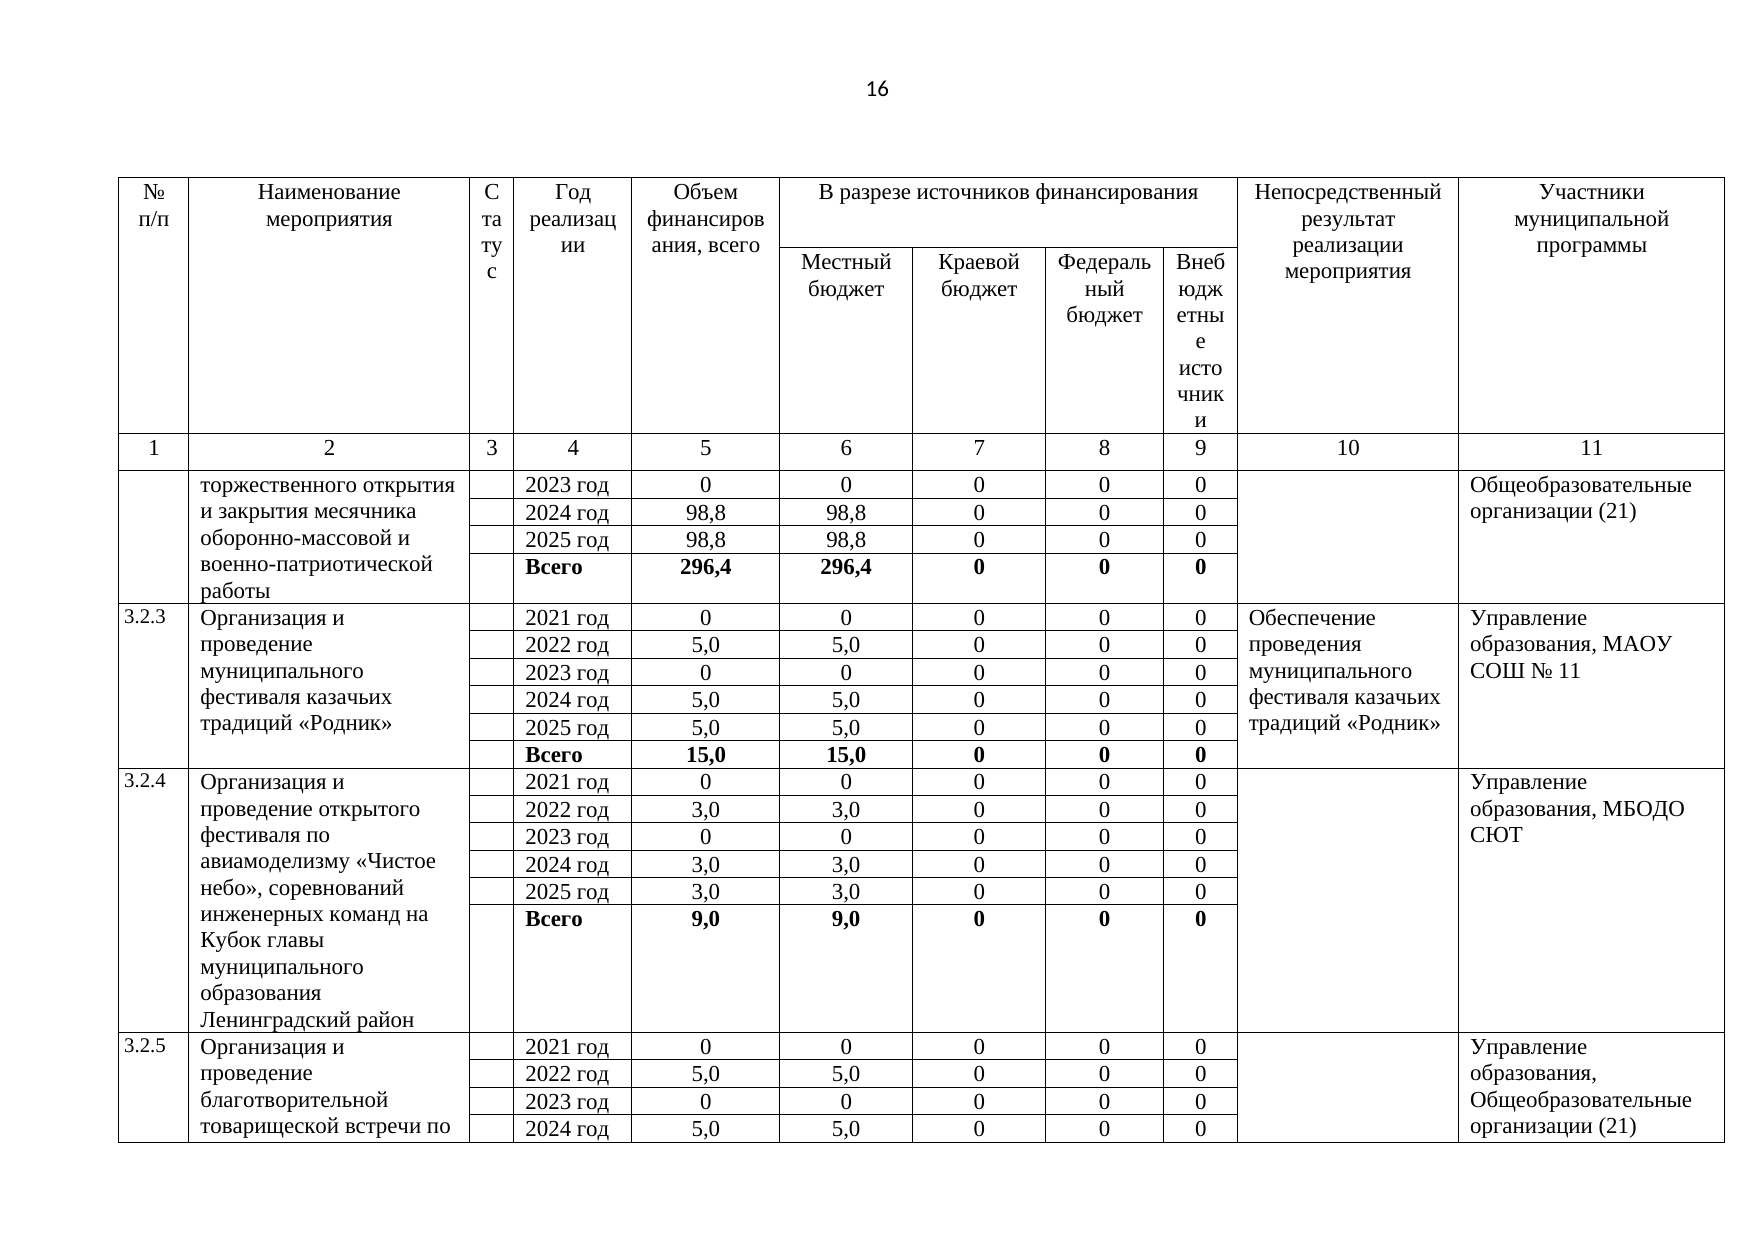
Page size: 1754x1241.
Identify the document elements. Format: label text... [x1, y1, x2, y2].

table_cell [470, 796, 513, 822]
table_cell 5,0 [780, 631, 912, 658]
table_cell [1238, 1033, 1458, 1142]
table_cell 0 [1046, 1033, 1163, 1059]
table_cell 0 [1046, 1088, 1163, 1114]
table_cell 0 [1164, 905, 1237, 1032]
table_cell 0 [632, 1033, 779, 1059]
table_header Статус [470, 178, 513, 433]
table_cell 0 [1046, 471, 1163, 498]
table_cell 8 [1046, 434, 1163, 470]
table_cell [1238, 769, 1458, 1032]
table_cell 0 [913, 1088, 1045, 1114]
table_cell 0 [1164, 471, 1237, 498]
table_cell 5,0 [632, 714, 779, 740]
table_cell 0 [1164, 554, 1237, 603]
table_cell 0 [913, 526, 1045, 552]
table_cell 0 [913, 659, 1045, 685]
table_cell 5,0 [780, 1060, 912, 1087]
table_cell 9,0 [632, 905, 779, 1032]
table_cell Местный бюджет [780, 248, 912, 433]
table_cell 0 [632, 823, 779, 849]
table_cell 98,8 [780, 499, 912, 525]
table_cell 296,4 [632, 554, 779, 603]
table_cell 0 [913, 1060, 1045, 1087]
table_cell 0 [1046, 823, 1163, 849]
table_cell 2025 год [514, 526, 631, 552]
table_cell 2025 год [514, 878, 631, 904]
table_cell 0 [913, 851, 1045, 877]
table_cell 0 [1046, 526, 1163, 552]
table_cell Всего [514, 554, 631, 603]
table_cell [470, 631, 513, 658]
table_cell 0 [1164, 878, 1237, 904]
table_cell 5,0 [780, 686, 912, 713]
table_header Год реализации [514, 178, 631, 433]
table_cell 0 [1046, 1115, 1163, 1142]
table_cell 2023 год [514, 823, 631, 849]
table_cell [470, 554, 513, 603]
table_cell 0 [780, 1088, 912, 1114]
table_cell 3.2.5 [119, 1033, 188, 1142]
table_cell [470, 1033, 513, 1059]
table_cell 2022 год [514, 1060, 631, 1087]
table_cell 1 [119, 434, 188, 470]
table_cell 10 [1238, 434, 1458, 470]
table_cell 98,8 [780, 526, 912, 552]
table_cell 0 [780, 604, 912, 630]
table_cell 0 [913, 604, 1045, 630]
table_cell 0 [632, 604, 779, 630]
table_cell 2024 год [514, 686, 631, 713]
table_cell 0 [913, 741, 1045, 767]
table_cell 0 [1164, 714, 1237, 740]
table_cell 5,0 [632, 686, 779, 713]
table_cell 3,0 [780, 796, 912, 822]
table_cell 3,0 [632, 796, 779, 822]
table_cell [470, 659, 513, 685]
table_cell Организация и проведение благотворительной товарищеской встречи по футболу «Под флагом добра» [189, 1033, 469, 1142]
table_cell 98,8 [632, 499, 779, 525]
table_cell Внебюджетные источники [1164, 248, 1237, 433]
table_cell 15,0 [632, 741, 779, 767]
table_cell 0 [1164, 604, 1237, 630]
table_cell 0 [1164, 796, 1237, 822]
table_cell 0 [1164, 769, 1237, 795]
table_cell 0 [632, 471, 779, 498]
table_cell 0 [632, 659, 779, 685]
table_header Участники муниципальной программы [1459, 178, 1724, 433]
table_cell 2 [189, 434, 469, 470]
table_cell 2024 год [514, 1115, 631, 1142]
table_cell 6 [780, 434, 912, 470]
table_cell 0 [913, 796, 1045, 822]
table_cell 0 [780, 769, 912, 795]
table_cell 296,4 [780, 554, 912, 603]
table_cell 98,8 [632, 526, 779, 552]
table_cell 0 [913, 823, 1045, 849]
table_cell 7 [913, 434, 1045, 470]
table_cell 0 [913, 878, 1045, 904]
table_cell Всего [514, 905, 631, 1032]
table_cell 0 [1164, 1088, 1237, 1114]
table_cell 0 [1046, 878, 1163, 904]
table_cell 0 [1164, 741, 1237, 767]
table_cell Всего [514, 741, 631, 767]
table_cell 0 [1046, 741, 1163, 767]
table_cell 3,0 [780, 878, 912, 904]
table_cell 3.2.3 [119, 604, 188, 767]
table_cell 5,0 [632, 631, 779, 658]
table_header Непосредственный результат реализации мероприятия [1238, 178, 1458, 433]
table_cell 0 [1046, 905, 1163, 1032]
table_cell 0 [1164, 659, 1237, 685]
table_cell 3,0 [632, 851, 779, 877]
table_cell 2023 год [514, 1088, 631, 1114]
table_cell 3,0 [780, 851, 912, 877]
table_cell [470, 905, 513, 1032]
table_cell 3 [470, 434, 513, 470]
table_cell 0 [1046, 796, 1163, 822]
table_cell 0 [1046, 604, 1163, 630]
table_cell 0 [1164, 851, 1237, 877]
table_cell Управление образования, МАОУ СОШ № 11 [1459, 604, 1724, 767]
table_cell 2022 год [514, 631, 631, 658]
table_cell 0 [780, 823, 912, 849]
table_cell Организация и проведение открытого фестиваля по авиамоделизму «Чистое небо», соревнований инженерных команд на Кубок главы муниципального образования Ленинградский район [189, 769, 469, 1032]
table_cell 0 [1046, 659, 1163, 685]
table_cell [470, 741, 513, 767]
table_cell [470, 823, 513, 849]
table_header № п/п [119, 178, 188, 433]
table_cell [470, 1060, 513, 1087]
table_cell Организация и проведение муниципального фестиваля казачьих традиций «Родник» [189, 604, 469, 767]
table_header Наименование мероприятия [189, 178, 469, 433]
table_cell 2023 год [514, 659, 631, 685]
table_cell 4 [514, 434, 631, 470]
table_cell 9,0 [780, 905, 912, 1032]
table_cell 0 [1164, 631, 1237, 658]
table_cell 2021 год [514, 1033, 631, 1059]
table_cell 5 [632, 434, 779, 470]
table_cell 2024 год [514, 851, 631, 877]
table_header В разрезе источников финансирования [780, 178, 1237, 247]
table_cell 0 [1164, 499, 1237, 525]
table_cell 0 [913, 714, 1045, 740]
table_cell [470, 878, 513, 904]
table_cell 0 [780, 659, 912, 685]
table_cell 2021 год [514, 769, 631, 795]
table_cell 0 [913, 471, 1045, 498]
table_cell 0 [1046, 714, 1163, 740]
table_cell 2021 год [514, 604, 631, 630]
table_cell 0 [913, 631, 1045, 658]
table_cell 5,0 [780, 1115, 912, 1142]
table_cell 0 [1164, 1115, 1237, 1142]
table_cell 15,0 [780, 741, 912, 767]
table_cell 0 [913, 1115, 1045, 1142]
table_cell 0 [632, 769, 779, 795]
table_cell 0 [913, 686, 1045, 713]
table_cell 0 [1164, 526, 1237, 552]
table_header Объем финансирования, всего [632, 178, 779, 433]
table_cell Обеспечение проведения муниципального фестиваля казачьих традиций «Родник» [1238, 604, 1458, 767]
table_cell [470, 769, 513, 795]
table_cell 9 [1164, 434, 1237, 470]
table_cell 0 [913, 905, 1045, 1032]
table_cell 0 [780, 471, 912, 498]
table_cell 2024 год [514, 499, 631, 525]
table_cell 5,0 [632, 1060, 779, 1087]
table_cell Управление образования, Общеобразовательные организации (21) [1459, 1033, 1724, 1142]
table_cell 11 [1459, 434, 1724, 470]
table_cell 0 [913, 554, 1045, 603]
table_cell 0 [1046, 1060, 1163, 1087]
table_cell 0 [913, 499, 1045, 525]
table_cell 0 [780, 1033, 912, 1059]
table_cell 0 [913, 1033, 1045, 1059]
table_cell 3.2.4 [119, 769, 188, 1032]
table_cell [470, 471, 513, 498]
table_cell 0 [1046, 499, 1163, 525]
table_cell 0 [1046, 851, 1163, 877]
table_cell 0 [1164, 1033, 1237, 1059]
table_cell [470, 604, 513, 630]
table_cell 0 [913, 769, 1045, 795]
table_cell 0 [1046, 554, 1163, 603]
table_cell Краевой бюджет [913, 248, 1045, 433]
table_cell Управление образования, МБОДО СЮТ [1459, 769, 1724, 1032]
table_cell 2022 год [514, 796, 631, 822]
table_cell 2023 год [514, 471, 631, 498]
table_cell 0 [1164, 1060, 1237, 1087]
table_cell 0 [1046, 631, 1163, 658]
table_cell [470, 526, 513, 552]
table_cell 3,0 [632, 878, 779, 904]
table_cell [470, 686, 513, 713]
table_cell 0 [1046, 769, 1163, 795]
table_cell 0 [1164, 823, 1237, 849]
table_cell [470, 714, 513, 740]
table_cell Федеральный бюджет [1046, 248, 1163, 433]
table_cell [470, 1115, 513, 1142]
table_cell 0 [1046, 686, 1163, 713]
table_cell 0 [1164, 686, 1237, 713]
table_cell 2025 год [514, 714, 631, 740]
table_cell 5,0 [780, 714, 912, 740]
table_cell [470, 1088, 513, 1114]
table_cell 0 [632, 1088, 779, 1114]
table_cell [470, 851, 513, 877]
table_cell 5,0 [632, 1115, 779, 1142]
table_cell [470, 499, 513, 525]
